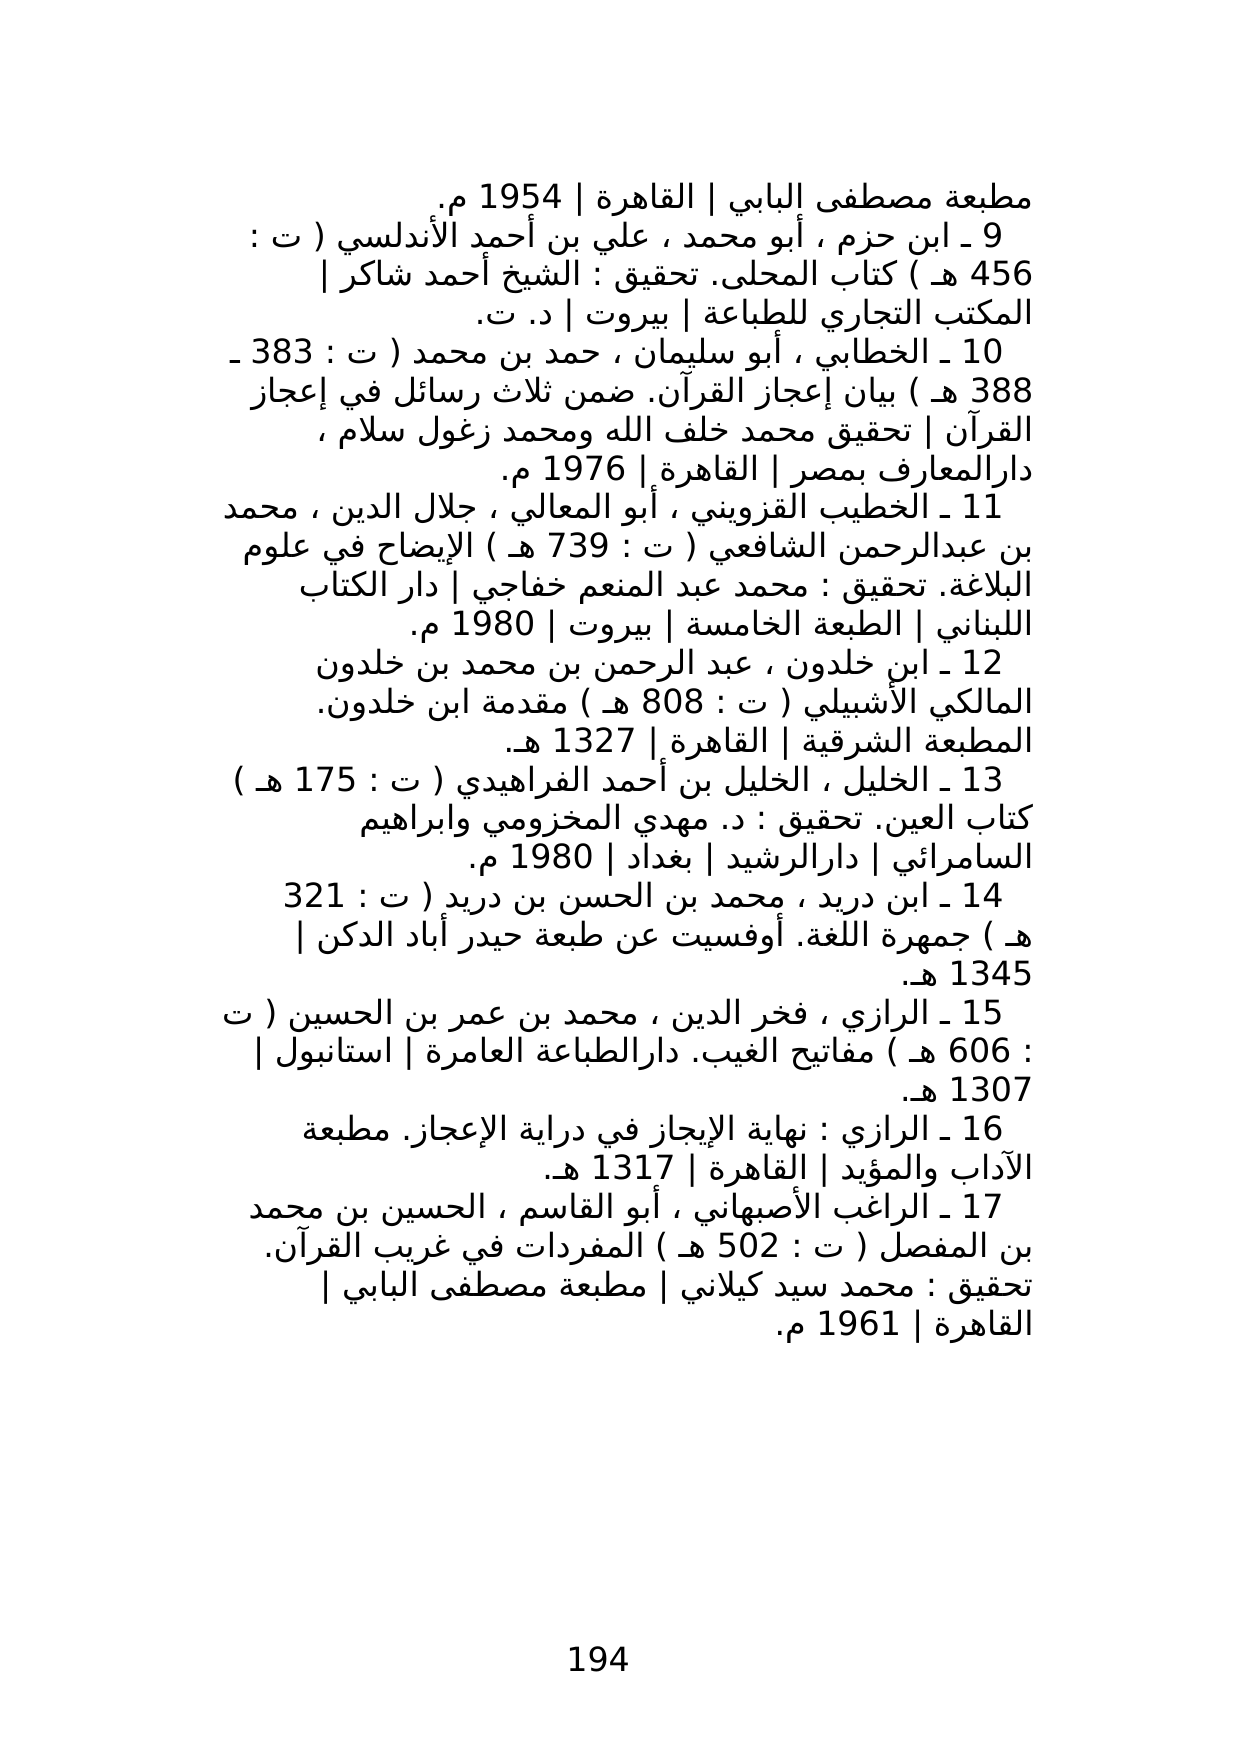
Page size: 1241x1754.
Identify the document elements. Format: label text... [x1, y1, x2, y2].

text 16 ـ الرازي : نهاية الإيجاز في دراية الإعجاز. مطبعة الآداب والمؤيد | القاهرة | 1317 هـ. [222, 1110, 1033, 1187]
text 12 ـ ابن خلدون ، عبد الرحمن بن محمد بن خلدون المالكي الأشبيلي ( ت : 808 هـ ) مقدمة ابن خلدون. المطبعة الشرقية | القاهرة | 1327 هـ. [222, 643, 1033, 760]
text 13 ـ الخليل ، الخليل بن أحمد الفراهيدي ( ت : 175 هـ ) كتاب العين. تحقيق : د. مهدي المخزومي وابراهيم السامرائي | دارالرشيد | بغداد | 1980 م. [222, 760, 1033, 877]
text 10 ـ الخطابي ، أبو سليمان ، حمد بن محمد ( ت : 383 ـ 388 هـ ) بيان إعجاز القرآن. ضمن ثلاث رسائل في إعجاز القرآن | تحقيق محمد خلف الله ومحمد زغول سلام ، دارالمعارف بمصر | القاهرة | 1976 م. [222, 333, 1033, 488]
text 15 ـ الرازي ، فخر الدين ، محمد بن عمر بن الحسين ( ت : 606 هـ ) مفاتيح الغيب. دارالطباعة العامرة | استانبول | 1307 هـ. [222, 993, 1033, 1110]
text 14 ـ ابن دريد ، محمد بن الحسن بن دريد ( ت : 321 هـ ) جمهرة اللغة. أوفسيت عن طبعة حيدر أباد الدكن | 1345 هـ. [222, 877, 1033, 993]
text 9 ـ ابن حزم ، أبو محمد ، علي بن أحمد الأندلسي ( ت : 456 هـ ) كتاب المحلى. تحقيق : الشيخ أحمد شاكر | المكتب التجاري للطباعة | بيروت | د. ت. [222, 216, 1033, 333]
text 17 ـ الراغب الأصبهاني ، أبو القاسم ، الحسين بن محمد بن المفصل ( ت : 502 هـ ) المفردات في غريب القرآن. تحقيق : محمد سيد كيلاني | مطبعة مصطفى البابي | القاهرة | 1961 م. [222, 1187, 1033, 1343]
text 11 ـ الخطيب القزويني ، أبو المعالي ، جلال الدين ، محمد بن عبدالرحمن الشافعي ( ت : 739 هـ ) الإيضاح في علوم البلاغة. تحقيق : محمد عبد المنعم خفاجي | دار الكتاب اللبناني | الطبعة الخامسة | بيروت | 1980 م. [222, 488, 1033, 643]
text مطبعة مصطفى البابي | القاهرة | 1954 م. [222, 177, 1033, 216]
